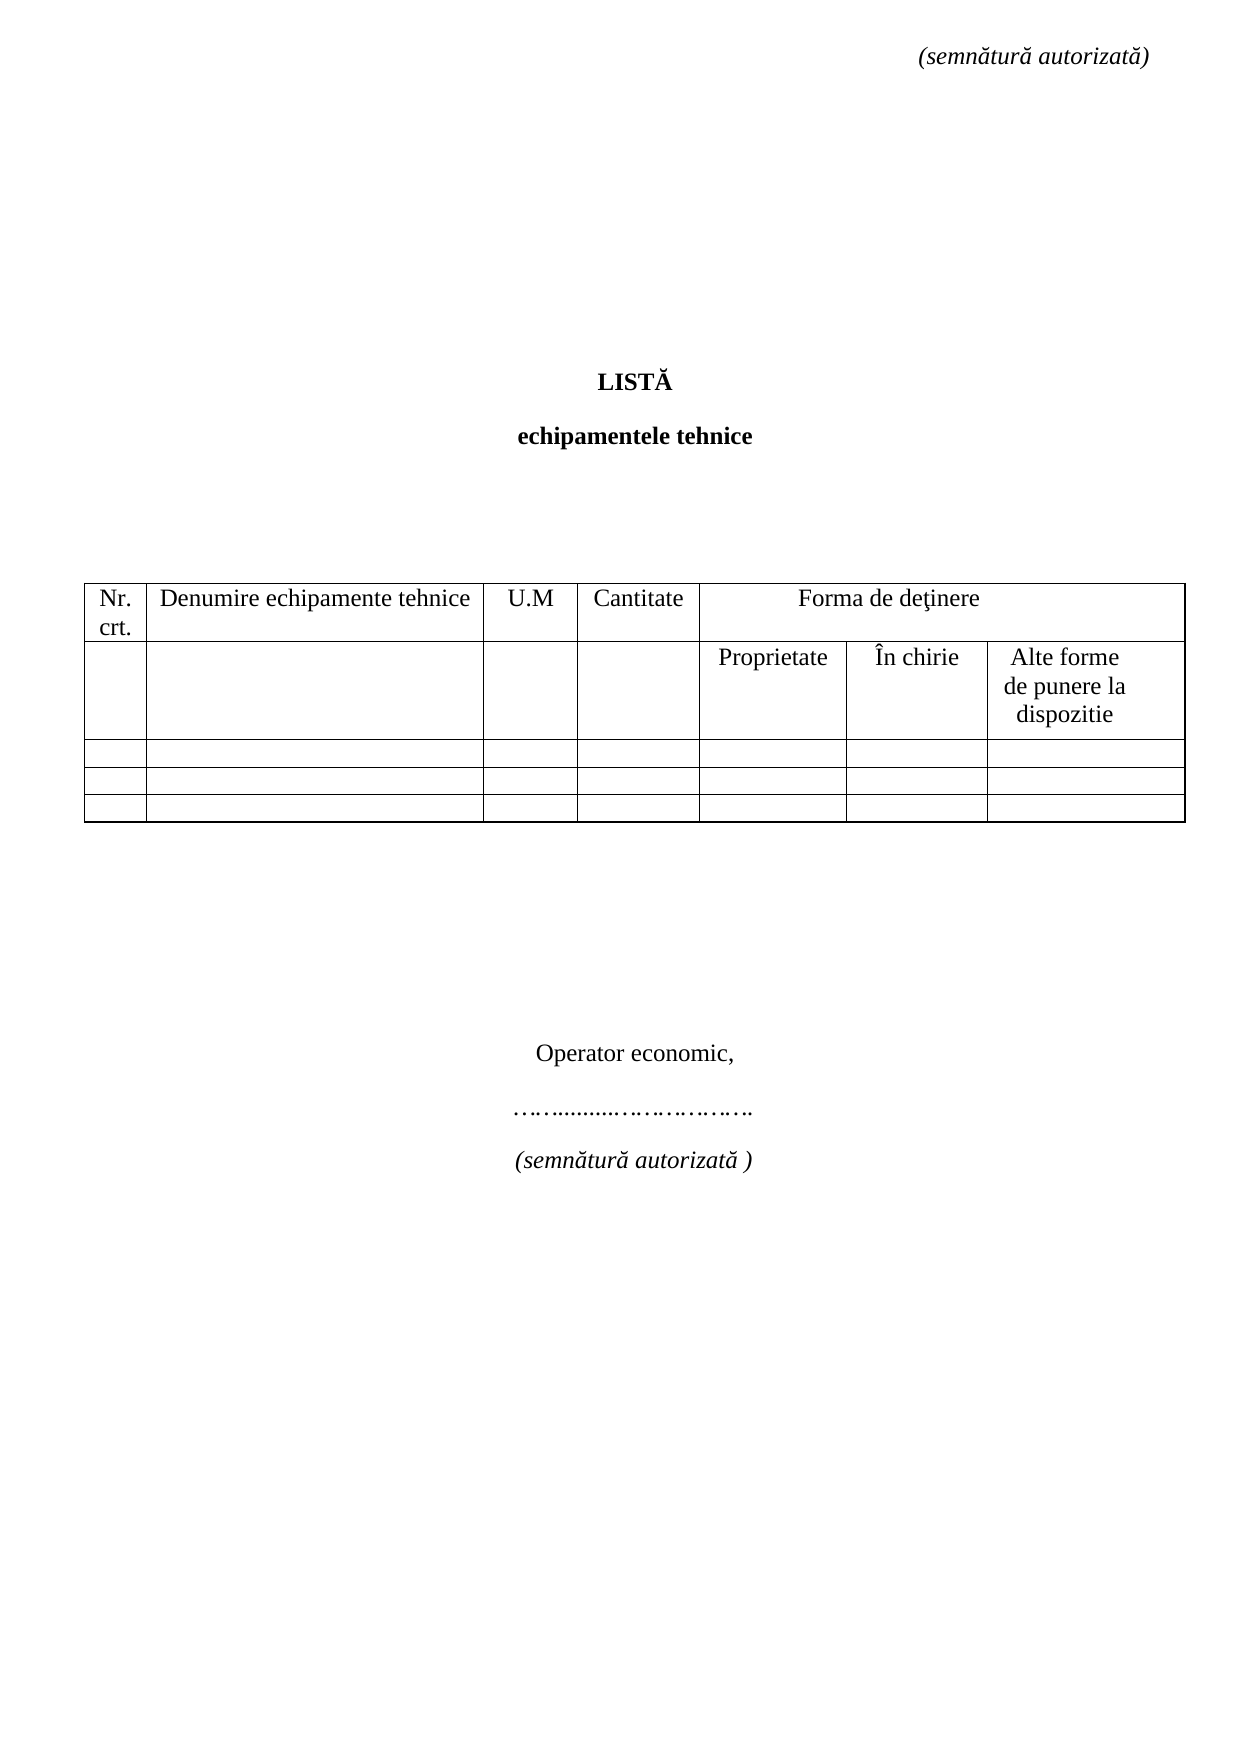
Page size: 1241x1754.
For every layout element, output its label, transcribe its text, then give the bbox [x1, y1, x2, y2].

table_cell [847, 768, 987, 794]
table_cell [578, 768, 699, 794]
table_cell Alte forme de punere la dispozitie [988, 642, 1184, 739]
table_cell Proprietate [700, 642, 846, 739]
table_header Cantitate [578, 584, 699, 641]
table_cell [85, 768, 146, 794]
text Operator economic, [118, 1038, 1152, 1067]
table_cell [85, 642, 146, 739]
table_cell [147, 740, 483, 767]
text (semnătură autorizată) [118, 41, 1152, 70]
table_cell [847, 740, 987, 767]
table_header Denumire echipamente tehnice [147, 584, 483, 641]
table_cell [147, 768, 483, 794]
table_cell [147, 795, 483, 821]
text LISTĂ [118, 367, 1152, 396]
table_header U.M [484, 584, 577, 641]
table_header Nr. crt. [85, 584, 146, 641]
table_cell [85, 795, 146, 821]
table_cell [484, 740, 577, 767]
text echipamentele tehnice [118, 421, 1152, 449]
table_cell [988, 768, 1184, 794]
table_cell [988, 740, 1184, 767]
text …….........………………. [118, 1092, 1152, 1120]
table_cell [484, 795, 577, 821]
table_cell [700, 795, 846, 821]
text (semnătură autorizată ) [118, 1146, 1152, 1174]
table_cell [700, 740, 846, 767]
table_cell [578, 740, 699, 767]
table_header Forma de deţinere [700, 584, 1184, 641]
table_cell [85, 740, 146, 767]
table_cell [578, 642, 699, 739]
table_cell [700, 768, 846, 794]
table_cell [847, 795, 987, 821]
table_cell [147, 642, 483, 739]
table_cell [578, 795, 699, 821]
table_cell [484, 642, 577, 739]
table_cell În chirie [847, 642, 987, 739]
table_cell [988, 795, 1184, 821]
table_cell [484, 768, 577, 794]
